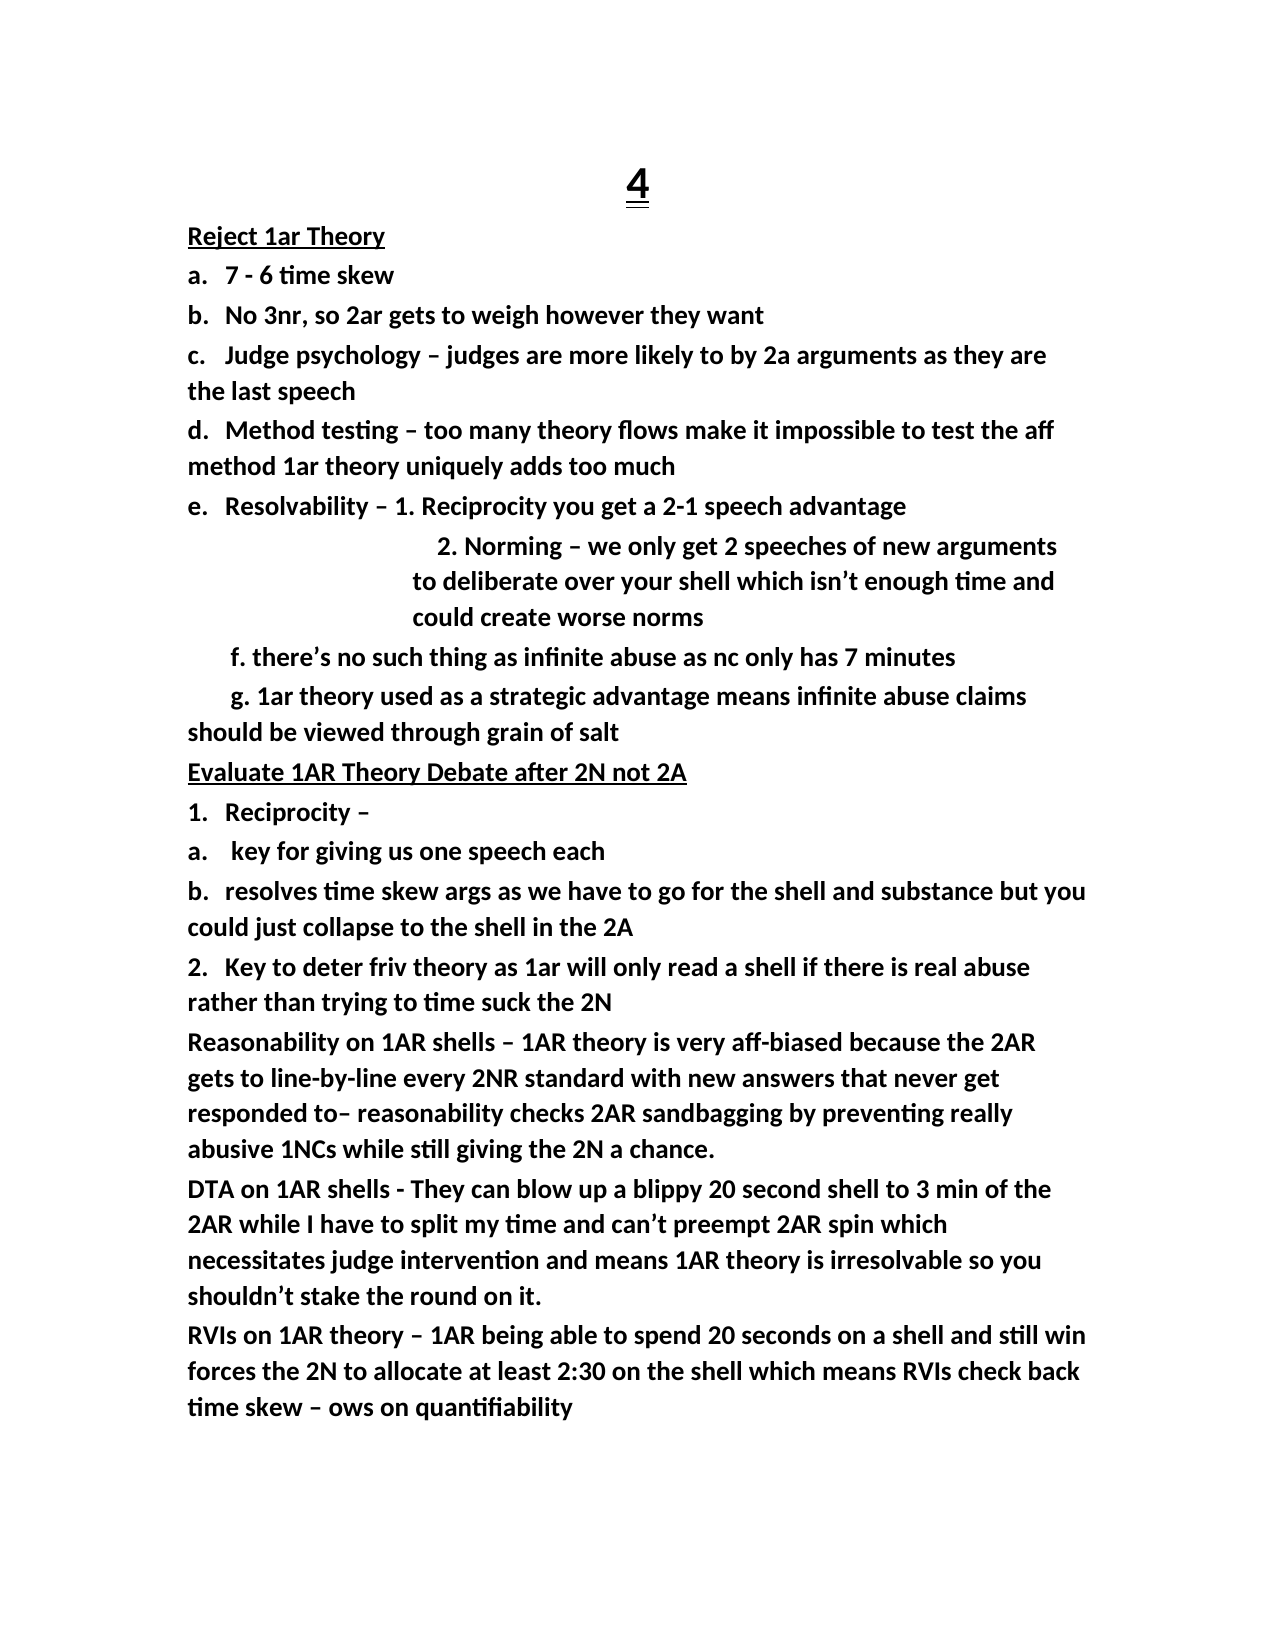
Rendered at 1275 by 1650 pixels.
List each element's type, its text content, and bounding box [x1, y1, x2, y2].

subtitle g. 1ar theory used as a strategic advantage means infinite abuse claims should be viewed through grain of salt [187, 679, 1087, 748]
subtitle f. there’s no such thing as infinite abuse as nc only has 7 minutes [187, 640, 1087, 673]
subtitle 7 - 6 time skew [187, 258, 1087, 291]
subtitle Judge psychology – judges are more likely to by 2a arguments as they are the last speech [187, 338, 1087, 407]
subtitle Method testing – too many theory flows make it impossible to test the aff method 1ar theory uniquely adds too much [187, 413, 1087, 482]
subtitle 4 [187, 154, 1087, 210]
subtitle No 3nr, so 2ar gets to weigh however they want [187, 298, 1087, 331]
subtitle RVIs on 1AR theory – 1AR being able to spend 20 seconds on a shell and still win forces the 2N to allocate at least 2:30 on the shell which means RVIs check back time skew – ows on quantifiability [187, 1318, 1087, 1423]
subtitle resolves time skew args as we have to go for the shell and substance but you could just collapse to the shell in the 2A [187, 874, 1087, 943]
subtitle Evaluate 1AR Theory Debate after 2N not 2A [187, 755, 1087, 788]
subtitle Key to deter friv theory as 1ar will only read a shell if there is real abuse rather than trying to time suck the 2N [187, 950, 1087, 1018]
subtitle Resolvability – 1. Reciprocity you get a 2-1 speech advantage [187, 489, 1087, 522]
subtitle Reciprocity – [187, 795, 1087, 828]
subtitle key for giving us one speech each [187, 834, 1087, 867]
subtitle 2. Norming – we only get 2 speeches of new arguments to deliberate over your shell which isn’t enough time and could create worse norms [412, 529, 1087, 633]
subtitle DTA on 1AR shells - They can blow up a blippy 20 second shell to 3 min of the 2AR while I have to split my time and can’t preempt 2AR spin which necessitates judge intervention and means 1AR theory is irresolvable so you shouldn’t stake the round on it. [187, 1172, 1087, 1312]
subtitle Reasonability on 1AR shells – 1AR theory is very aff-biased because the 2AR gets to line-by-line every 2NR standard with new answers that never get responded to– reasonability checks 2AR sandbagging by preventing really abusive 1NCs while still giving the 2N a chance. [187, 1025, 1087, 1165]
subtitle Reject 1ar Theory [187, 219, 1087, 252]
